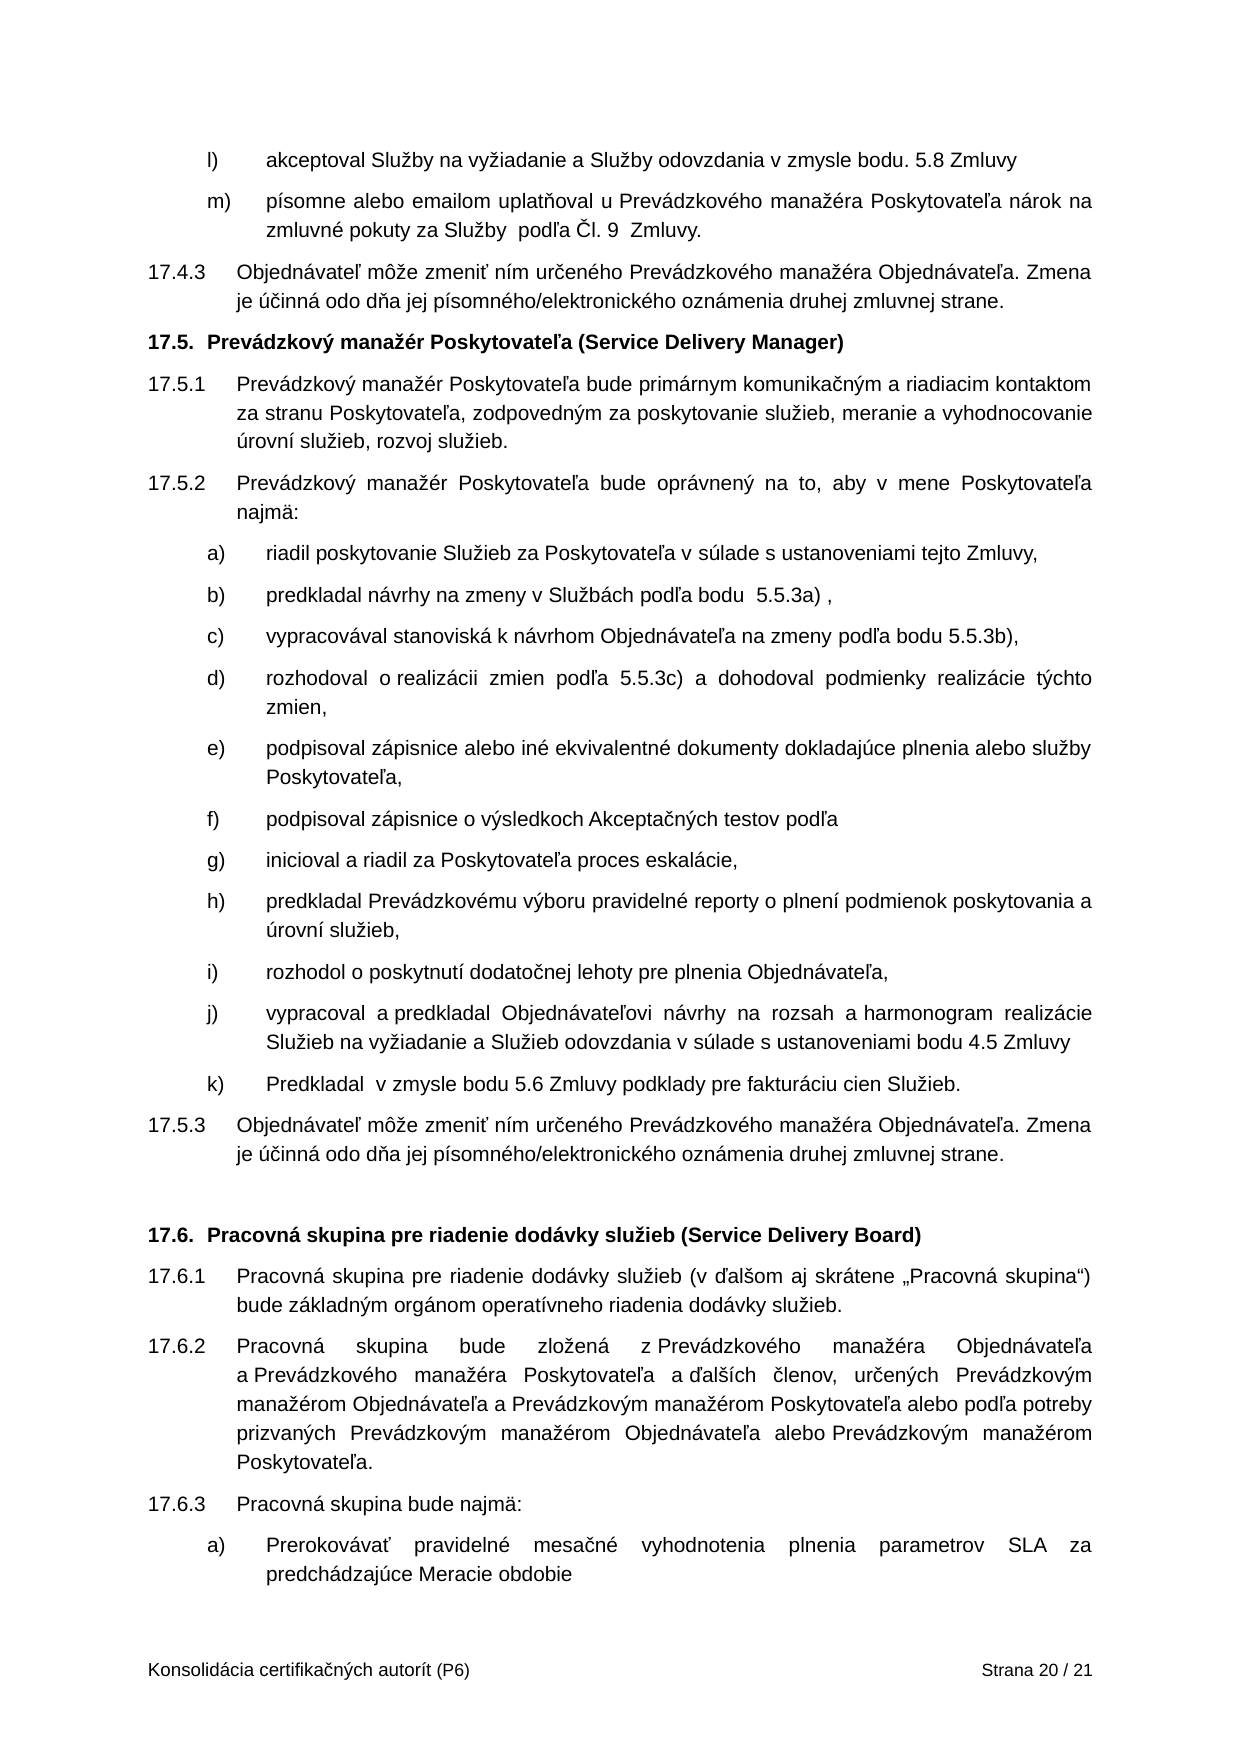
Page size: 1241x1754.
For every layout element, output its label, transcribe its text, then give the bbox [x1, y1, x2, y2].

text Predkladal v zmysle bodu 5.6 Zmluvy podklady pre fakturáciu cien Služieb. [207, 1072, 1092, 1096]
text Objednávateľ môže zmeniť ním určeného Prevádzkového manažéra Objednávateľa. Zmena je účinná odo dňa jej písomného/elektronického oznámenia druhej zmluvnej strane. [148, 259, 1092, 312]
text rozhodol o poskytnutí dodatočnej lehoty pre plnenia Objednávateľa, [207, 960, 1092, 984]
text Pracovná skupina bude najmä: [148, 1492, 1092, 1516]
text Objednávateľ môže zmeniť ním určeného Prevádzkového manažéra Objednávateľa. Zmena je účinná odo dňa jej písomného/elektronického oznámenia druhej zmluvnej strane. [148, 1113, 1092, 1166]
text Prevádzkový manažér Poskytovateľa bude oprávnený na to, aby v mene Poskytovateľa najmä: [148, 471, 1092, 524]
text Pracovná skupina bude zložená z Prevádzkového manažéra Objednávateľa a Prevádzkového manažéra Poskytovateľa a ďalších členov, určených Prevádzkovým manažérom Objednávateľa a Prevádzkovým manažérom Poskytovateľa alebo podľa potreby prizvaných Prevádzkovým manažérom Objednávateľa alebo Prevádzkovým manažérom Poskytovateľa. [148, 1334, 1092, 1474]
text Prevádzkový manažér Poskytovateľa (Service Delivery Manager) [148, 330, 1092, 354]
text riadil poskytovanie Služieb za Poskytovateľa v súlade s ustanoveniami tejto Zmluvy, [207, 541, 1092, 565]
text inicioval a riadil za Poskytovateľa proces eskalácie, [207, 848, 1092, 872]
text akceptoval Služby na vyžiadanie a Služby odovzdania v zmysle bodu. 5.8 Zmluvy [207, 148, 1092, 172]
text vypracovával stanoviská k návrhom Objednávateľa na zmeny podľa bodu 5.5.3b), [207, 624, 1092, 648]
text podpisoval zápisnice alebo iné ekvivalentné dokumenty dokladajúce plnenia alebo služby Poskytovateľa, [207, 736, 1092, 789]
text Prerokovávať pravidelné mesačné vyhodnotenia plnenia parametrov SLA za predchádzajúce Meracie obdobie [207, 1533, 1092, 1586]
text predkladal Prevádzkovému výboru pravidelné reporty o plnení podmienok poskytovania a úrovní služieb, [207, 889, 1092, 942]
text písomne alebo emailom uplatňoval u Prevádzkového manažéra Poskytovateľa nárok na zmluvné pokuty za Služby podľa Čl. 9 Zmluvy. [207, 189, 1092, 242]
text Prevádzkový manažér Poskytovateľa bude primárnym komunikačným a riadiacim kontaktom za stranu Poskytovateľa, zodpovedným za poskytovanie služieb, meranie a vyhodnocovanie úrovní služieb, rozvoj služieb. [148, 371, 1092, 453]
text Pracovná skupina pre riadenie dodávky služieb (v ďalšom aj skrátene „Pracovná skupina“) bude základným orgánom operatívneho riadenia dodávky služieb. [148, 1264, 1092, 1317]
text vypracoval a predkladal Objednávateľovi návrhy na rozsah a harmonogram realizácie Služieb na vyžiadanie a Služieb odovzdania v súlade s ustanoveniami bodu 4.5 Zmluvy [207, 1001, 1092, 1054]
text predkladal návrhy na zmeny v Službách podľa bodu 5.5.3a) , [207, 583, 1092, 607]
text rozhodoval o realizácii zmien podľa 5.5.3c) a dohodoval podmienky realizácie týchto zmien, [207, 666, 1092, 718]
text Pracovná skupina pre riadenie dodávky služieb (Service Delivery Board) [148, 1222, 1092, 1246]
text podpisoval zápisnice o výsledkoch Akceptačných testov podľa [207, 806, 1092, 830]
